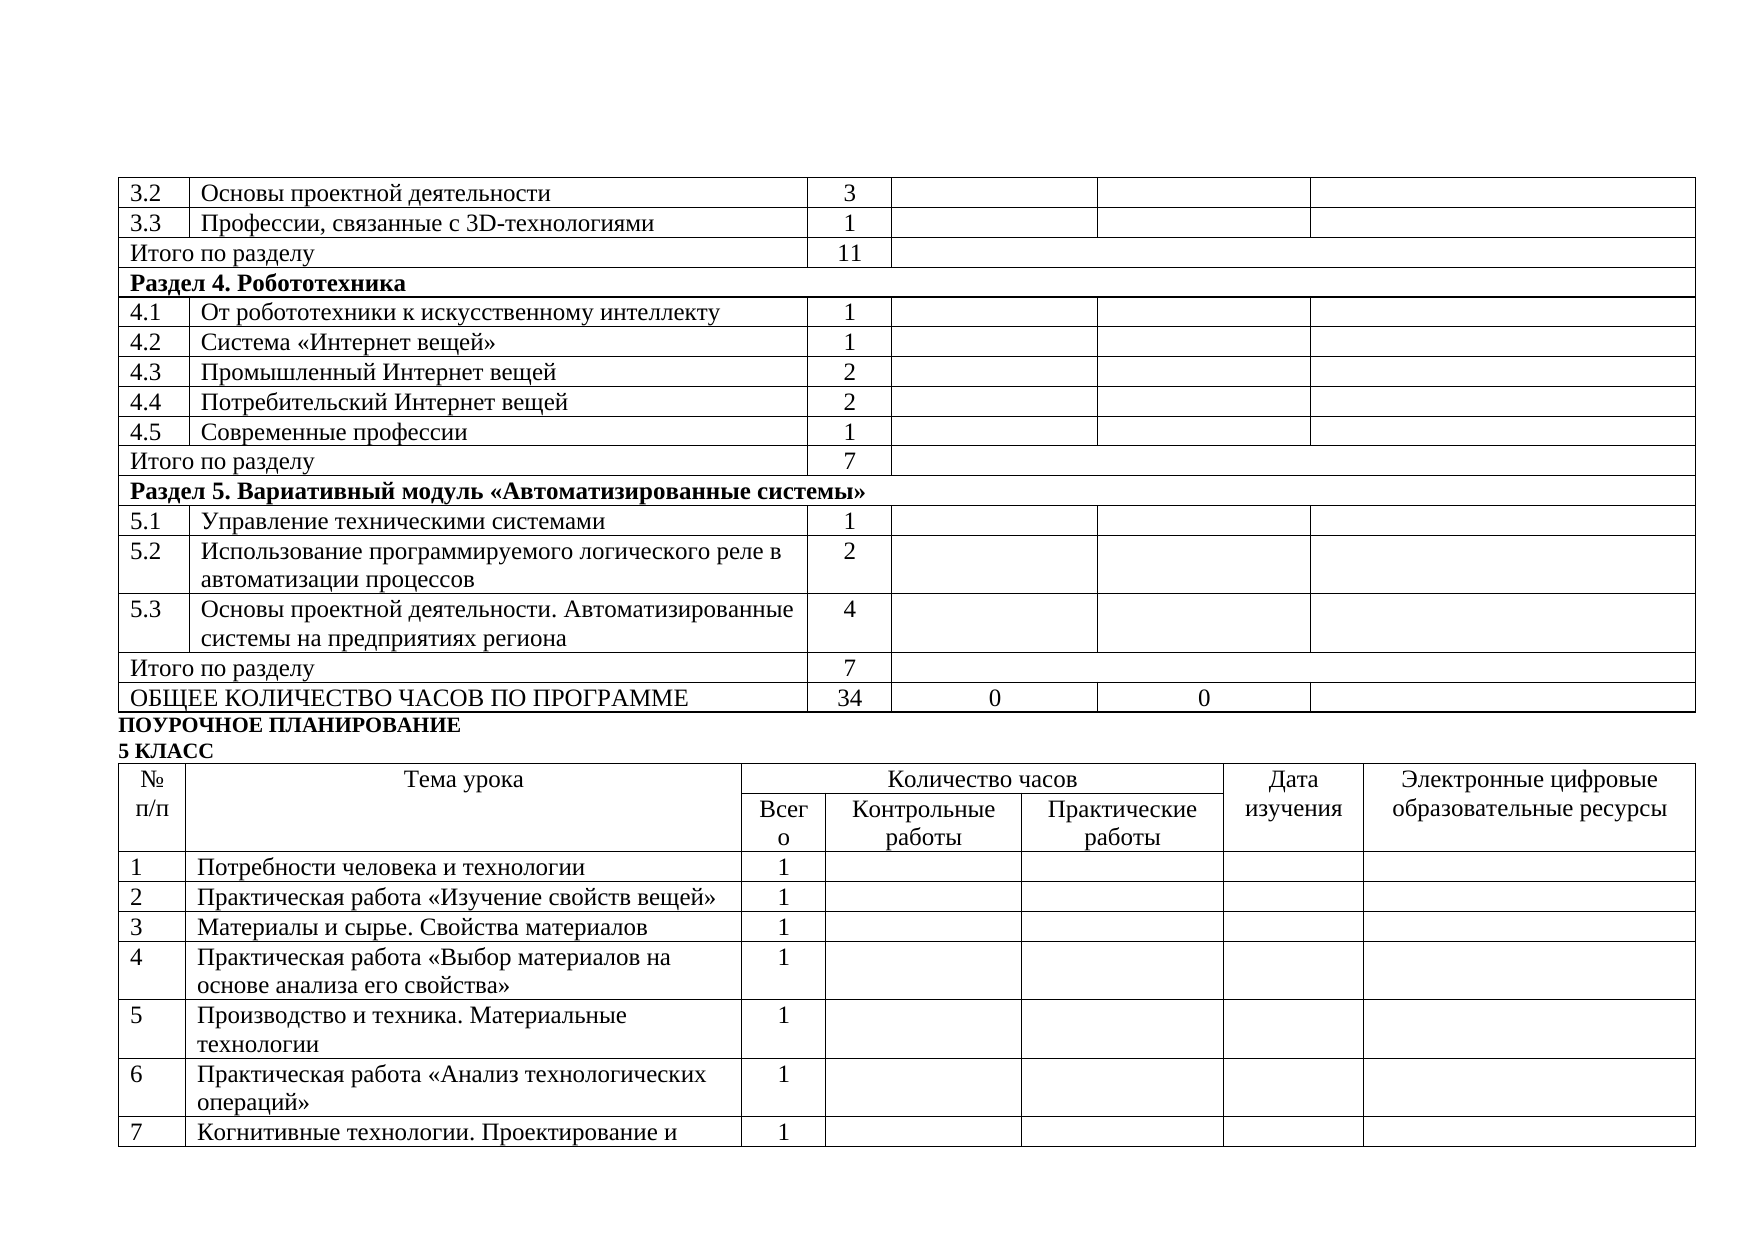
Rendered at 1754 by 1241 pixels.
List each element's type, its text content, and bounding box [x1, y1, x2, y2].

table_cell Современные профессии [190, 417, 807, 445]
table_cell Промышленный Интернет вещей [190, 357, 807, 386]
table_cell [1224, 1000, 1363, 1058]
table_cell [826, 1059, 1021, 1116]
table_cell [1022, 882, 1223, 911]
table_cell [1022, 1000, 1223, 1058]
table_cell Итого по разделу [119, 238, 807, 267]
table_cell 5.3 [119, 594, 189, 652]
table_cell 4.4 [119, 387, 189, 416]
table_cell [826, 1117, 1021, 1146]
table_cell 1 [742, 1059, 825, 1116]
table_cell 4.1 [119, 298, 189, 326]
table_cell [826, 882, 1021, 911]
table_cell ОБЩЕЕ КОЛИЧЕСТВО ЧАСОВ ПО ПРОГРАММЕ [119, 683, 807, 711]
table_cell 4.5 [119, 417, 189, 445]
table_cell [1364, 1117, 1695, 1146]
table_cell [1224, 912, 1363, 941]
table_cell 2 [808, 387, 891, 416]
table_cell [892, 327, 1097, 356]
table_cell [892, 653, 1695, 682]
table_cell [1364, 912, 1695, 941]
table_cell [1022, 942, 1223, 999]
table_cell [1224, 1059, 1363, 1116]
table_cell [1098, 417, 1310, 445]
table_cell [1022, 1117, 1223, 1146]
table_cell 4.2 [119, 327, 189, 356]
table_cell [1311, 683, 1695, 711]
table_cell Профессии, связанные с 3D-технологиями [190, 208, 807, 237]
table_cell Материалы и сырье. Свойства материалов [186, 912, 741, 941]
table_cell 1 [742, 942, 825, 999]
table_cell [892, 387, 1097, 416]
table_cell [892, 446, 1695, 475]
table_cell 3.2 [119, 178, 189, 207]
table_cell [892, 536, 1097, 593]
table_cell Управление техническими системами [190, 506, 807, 535]
table_cell 5.1 [119, 506, 189, 535]
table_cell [186, 1117, 741, 1146]
table_cell 2 [119, 882, 185, 911]
table_cell [826, 912, 1021, 941]
table_cell Потребности человека и технологии [186, 852, 741, 881]
table_cell Использование программируемого логического реле в автоматизации процессов [190, 536, 807, 593]
table_cell Основы проектной деятельности. Автоматизированные системы на предприятиях региона [190, 594, 807, 652]
table_cell [1364, 852, 1695, 881]
table_cell 1 [808, 417, 891, 445]
text 5 КЛАСС [118, 738, 1636, 763]
table_cell Производство и техника. Материальные технологии [186, 1000, 741, 1058]
table_cell [1224, 882, 1363, 911]
table_cell 7 [808, 653, 891, 682]
table_cell 3 [808, 178, 891, 207]
table_cell Практические работы [1022, 794, 1223, 851]
table_cell 34 [808, 683, 891, 711]
table_cell [892, 238, 1695, 267]
table_cell [1364, 1059, 1695, 1116]
table_cell [1022, 1059, 1223, 1116]
table_cell 3.3 [119, 208, 189, 237]
table_cell [1224, 1117, 1363, 1146]
table_cell 7 [808, 446, 891, 475]
text ПОУРОЧНОЕ ПЛАНИРОВАНИЕ [118, 713, 1636, 738]
table_cell 1 [742, 912, 825, 941]
table_cell Практическая работа «Изучение свойств вещей» [186, 882, 741, 911]
table_cell Всего [742, 794, 825, 851]
table_cell Раздел 4. Робототехника [119, 268, 1695, 296]
table_header Электронные цифровые образовательные ресурсы [1364, 764, 1695, 851]
table_cell Раздел 5. Вариативный модуль «Автоматизированные системы» [119, 476, 1695, 505]
table_cell [892, 298, 1097, 326]
table_cell [1311, 327, 1695, 356]
table_cell [892, 357, 1097, 386]
table_cell [1098, 536, 1310, 593]
table_cell [1098, 208, 1310, 237]
table_cell 0 [892, 683, 1097, 711]
table_cell [1098, 357, 1310, 386]
table_cell Потребительский Интернет вещей [190, 387, 807, 416]
table_header Тема урока [186, 764, 741, 851]
table_cell 11 [808, 238, 891, 267]
table_cell 1 [742, 852, 825, 881]
table_cell [1311, 178, 1695, 207]
table_cell 1 [742, 1000, 825, 1058]
table_cell 5.2 [119, 536, 189, 593]
table_cell [1224, 942, 1363, 999]
table_cell [1364, 1000, 1695, 1058]
table_cell 1 [808, 298, 891, 326]
table_cell [1311, 536, 1695, 593]
table_cell Итого по разделу [119, 653, 807, 682]
table_cell [826, 1000, 1021, 1058]
table_cell 2 [808, 357, 891, 386]
table_cell Контрольные работы [826, 794, 1021, 851]
table_cell [826, 852, 1021, 881]
table_cell [1098, 178, 1310, 207]
table_cell Практическая работа «Выбор материалов на основе анализа его свойства» [186, 942, 741, 999]
table_cell 1 [742, 1117, 825, 1146]
table_cell [1224, 852, 1363, 881]
table_cell [1311, 208, 1695, 237]
table_cell [1098, 594, 1310, 652]
table_cell [1311, 417, 1695, 445]
table_cell Практическая работа «Анализ технологических операций» [186, 1059, 741, 1116]
table_cell [1364, 942, 1695, 999]
table_cell 1 [742, 882, 825, 911]
table_cell От робототехники к искусственному интеллекту [190, 298, 807, 326]
table_cell 1 [808, 208, 891, 237]
table_cell 4 [808, 594, 891, 652]
table_cell [1364, 882, 1695, 911]
table_cell 1 [119, 852, 185, 881]
table_cell 4.3 [119, 357, 189, 386]
table_cell [1022, 912, 1223, 941]
table_cell [1098, 298, 1310, 326]
table_cell [1311, 298, 1695, 326]
table_header № п/п [119, 764, 185, 851]
table_cell [892, 208, 1097, 237]
table_cell 4 [119, 942, 185, 999]
table_cell Система «Интернет вещей» [190, 327, 807, 356]
table_cell [826, 942, 1021, 999]
table_cell [1098, 506, 1310, 535]
table_header Дата изучения [1224, 764, 1363, 851]
table_cell 1 [808, 506, 891, 535]
table_cell [1311, 594, 1695, 652]
table_cell [1311, 506, 1695, 535]
table_cell [1098, 387, 1310, 416]
table_cell [892, 506, 1097, 535]
table_cell [892, 594, 1097, 652]
table_cell [1311, 357, 1695, 386]
table_cell 0 [1098, 683, 1310, 711]
table_cell 7 [119, 1117, 185, 1146]
table_cell 1 [808, 327, 891, 356]
table_cell 2 [808, 536, 891, 593]
table_cell Основы проектной деятельности [190, 178, 807, 207]
table_cell Итого по разделу [119, 446, 807, 475]
table_cell 3 [119, 912, 185, 941]
table_cell [892, 417, 1097, 445]
table_header Количество часов [742, 764, 1223, 793]
table_cell 5 [119, 1000, 185, 1058]
table_cell [1098, 327, 1310, 356]
table_cell [892, 178, 1097, 207]
table_cell 6 [119, 1059, 185, 1116]
table_cell [1311, 387, 1695, 416]
table_cell [1022, 852, 1223, 881]
